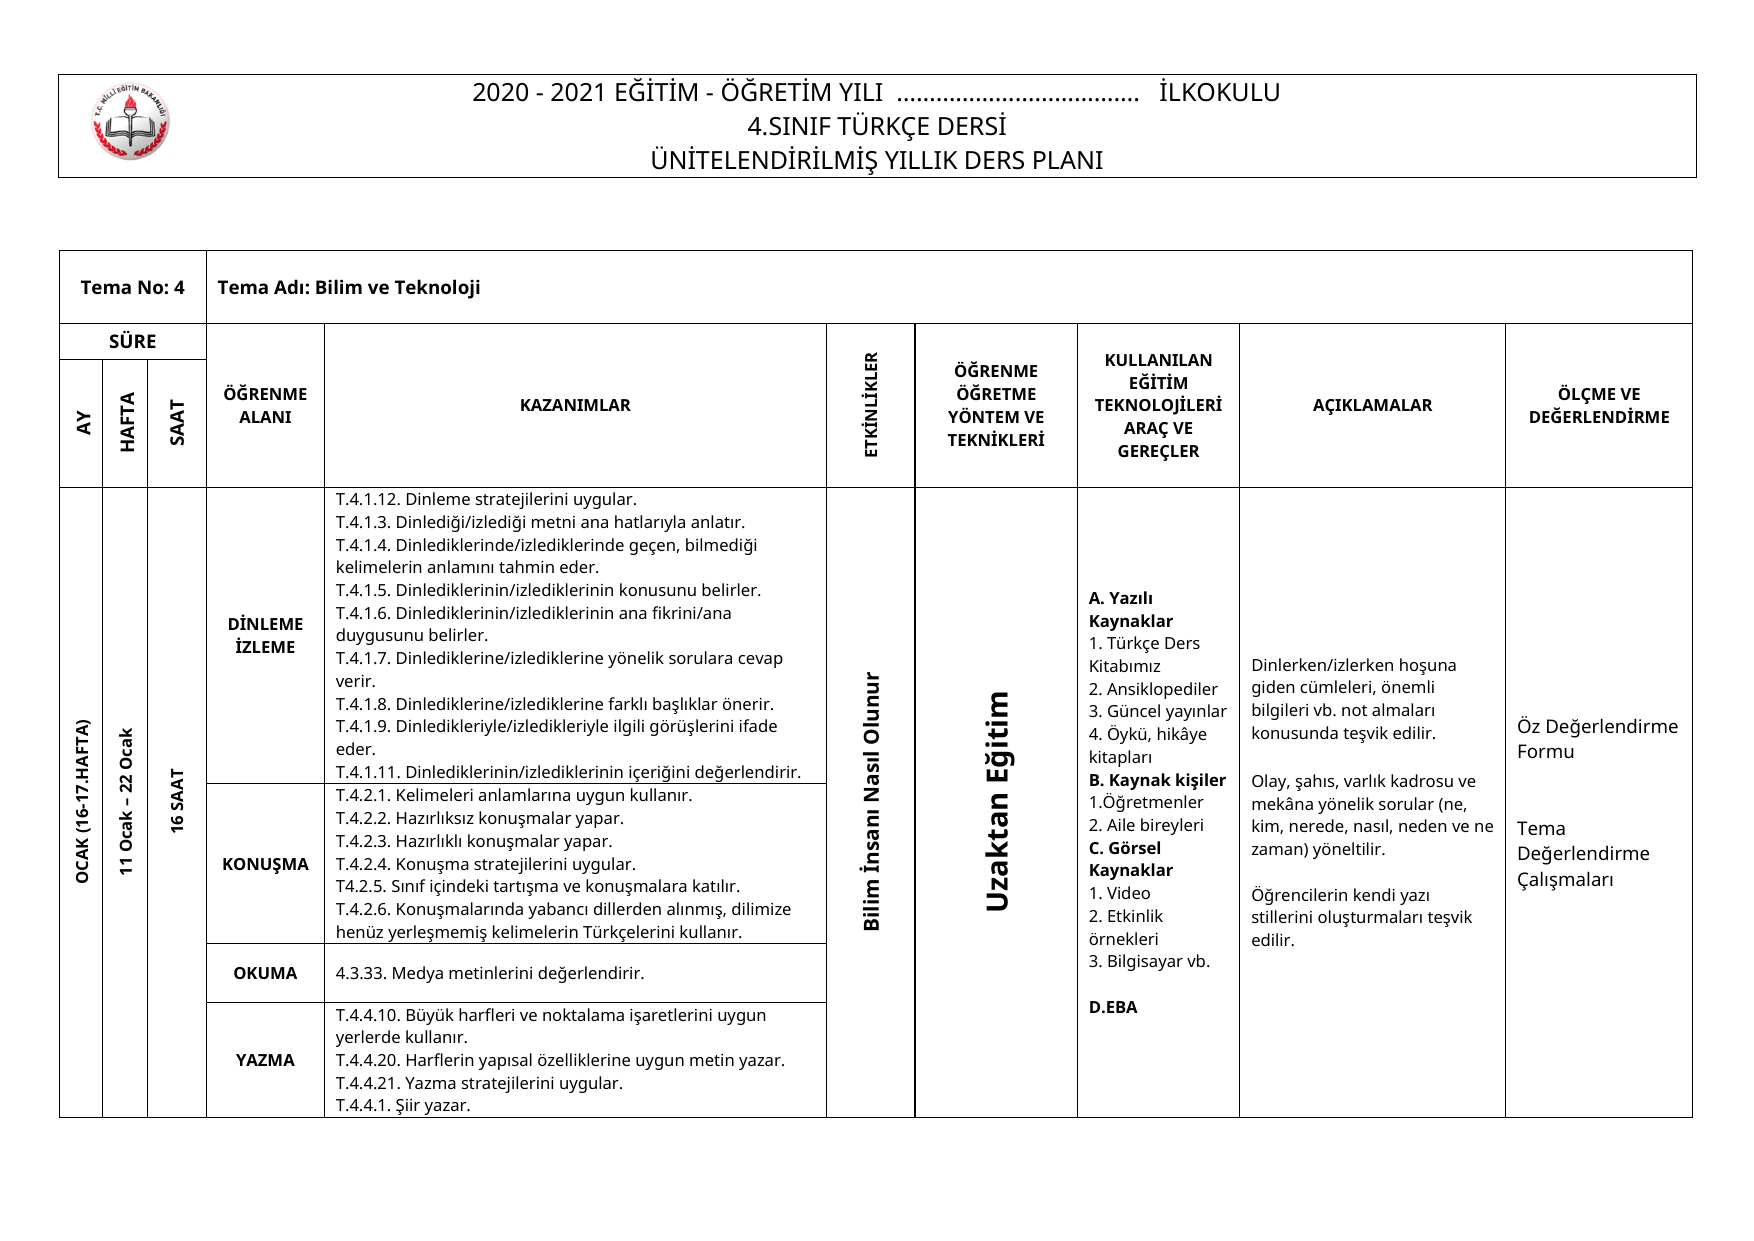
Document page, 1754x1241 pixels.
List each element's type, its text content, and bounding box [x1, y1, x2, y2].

table_cell HAFTA [103, 360, 147, 487]
table_cell T.4.4.10. Büyük harfleri ve noktalama işaretlerini uygun yerlerde kullanır. T.4.4.20. Harflerin yapısal özelliklerine uygun metin yazar. T.4.4.21. Yazma stratejilerini uygular. T.4.4.1. Şiir yazar. [325, 1003, 826, 1117]
table_cell ETKİNLİKLER [827, 324, 914, 487]
picture [85, 77, 175, 167]
table_cell T.4.1.12. Dinleme stratejilerini uygular. T.4.1.3. Dinlediği/izlediği metni ana hatlarıyla anlatır. T.4.1.4. Dinlediklerinde/izlediklerinde geçen, bilmediği kelimelerin anlamını tahmin eder. T.4.1.5. Dinlediklerinin/izlediklerinin konusunu belirler. T.4.1.6. Dinlediklerinin/izlediklerinin ana fikrini/ana duygusunu belirler. T.4.1.7. Dinlediklerine/izlediklerine yönelik sorulara cevap verir. T.4.1.8. Dinlediklerine/izlediklerine farklı başlıklar önerir. T.4.1.9. Dinledikleriyle/izledikleriyle ilgili görüşlerini ifade eder. T.4.1.11. Dinlediklerinin/izlediklerinin içeriğini değerlendirir. [325, 488, 826, 783]
table_cell A. Yazılı Kaynaklar 1. Türkçe Ders Kitabımız 2. Ansiklopediler 3. Güncel yayınlar 4. Öykü, hikâye kitapları B. Kaynak kişiler 1.Öğretmenler 2. Aile bireyleri C. Görsel Kaynaklar 1. Video 2. Etkinlik örnekleri 3. Bilgisayar vb. D.EBA [1078, 488, 1239, 1117]
table_cell DİNLEME İZLEME [207, 488, 324, 783]
table_cell OCAK (16-17.HAFTA) [60, 488, 102, 1117]
table_cell Uzaktan Eğitim [916, 488, 1077, 1117]
table_cell ÖĞRENME ALANI [207, 324, 324, 487]
table_header Tema Adı: Bilim ve Teknoloji [207, 251, 1692, 323]
table_cell YAZMA [207, 1003, 324, 1117]
table_cell ÖĞRENME ÖĞRETME YÖNTEM VE TEKNİKLERİ [916, 324, 1077, 487]
table_cell AY [60, 360, 102, 487]
table_cell T.4.2.1. Kelimeleri anlamlarına uygun kullanır. T.4.2.2. Hazırlıksız konuşmalar yapar. T.4.2.3. Hazırlıklı konuşmalar yapar. T.4.2.4. Konuşma stratejilerini uygular. T4.2.5. Sınıf içindeki tartışma ve konuşmalara katılır. T.4.2.6. Konuşmalarında yabancı dillerden alınmış, dilimize henüz yerleşmemiş kelimelerin Türkçelerini kullanır. [325, 784, 826, 943]
table_cell KONUŞMA [207, 784, 324, 943]
table_cell Dinlerken/izlerken hoşuna giden cümleleri, önemli bilgileri vb. not almaları konusunda teşvik edilir. Olay, şahıs, varlık kadrosu ve mekâna yönelik sorular (ne, kim, nerede, nasıl, neden ve ne zaman) yöneltilir. Öğrencilerin kendi yazı stillerini oluşturmaları teşvik edilir. [1240, 488, 1505, 1117]
table_cell Bilim İnsanı Nasıl Olunur [827, 488, 914, 1117]
table_cell 4.3.33. Medya metinlerini değerlendirir. [325, 944, 826, 1002]
table_cell Öz Değerlendirme Formu Tema Değerlendirme Çalışmaları [1506, 488, 1692, 1117]
table_cell SAAT [148, 360, 206, 487]
table_cell KAZANIMLAR [325, 324, 826, 487]
table_cell SÜRE [60, 324, 206, 358]
table_header Tema No: 4 [60, 251, 206, 323]
table_cell 11 Ocak – 22 Ocak [103, 488, 147, 1117]
table_cell OKUMA [207, 944, 324, 1002]
table_cell ÖLÇME VE DEĞERLENDİRME [1506, 324, 1692, 487]
table_cell KULLANILAN EĞİTİM TEKNOLOJİLERİ ARAÇ VE GEREÇLER [1078, 324, 1239, 487]
table_cell AÇIKLAMALAR [1240, 324, 1505, 487]
table_cell 16 SAAT [148, 488, 206, 1117]
